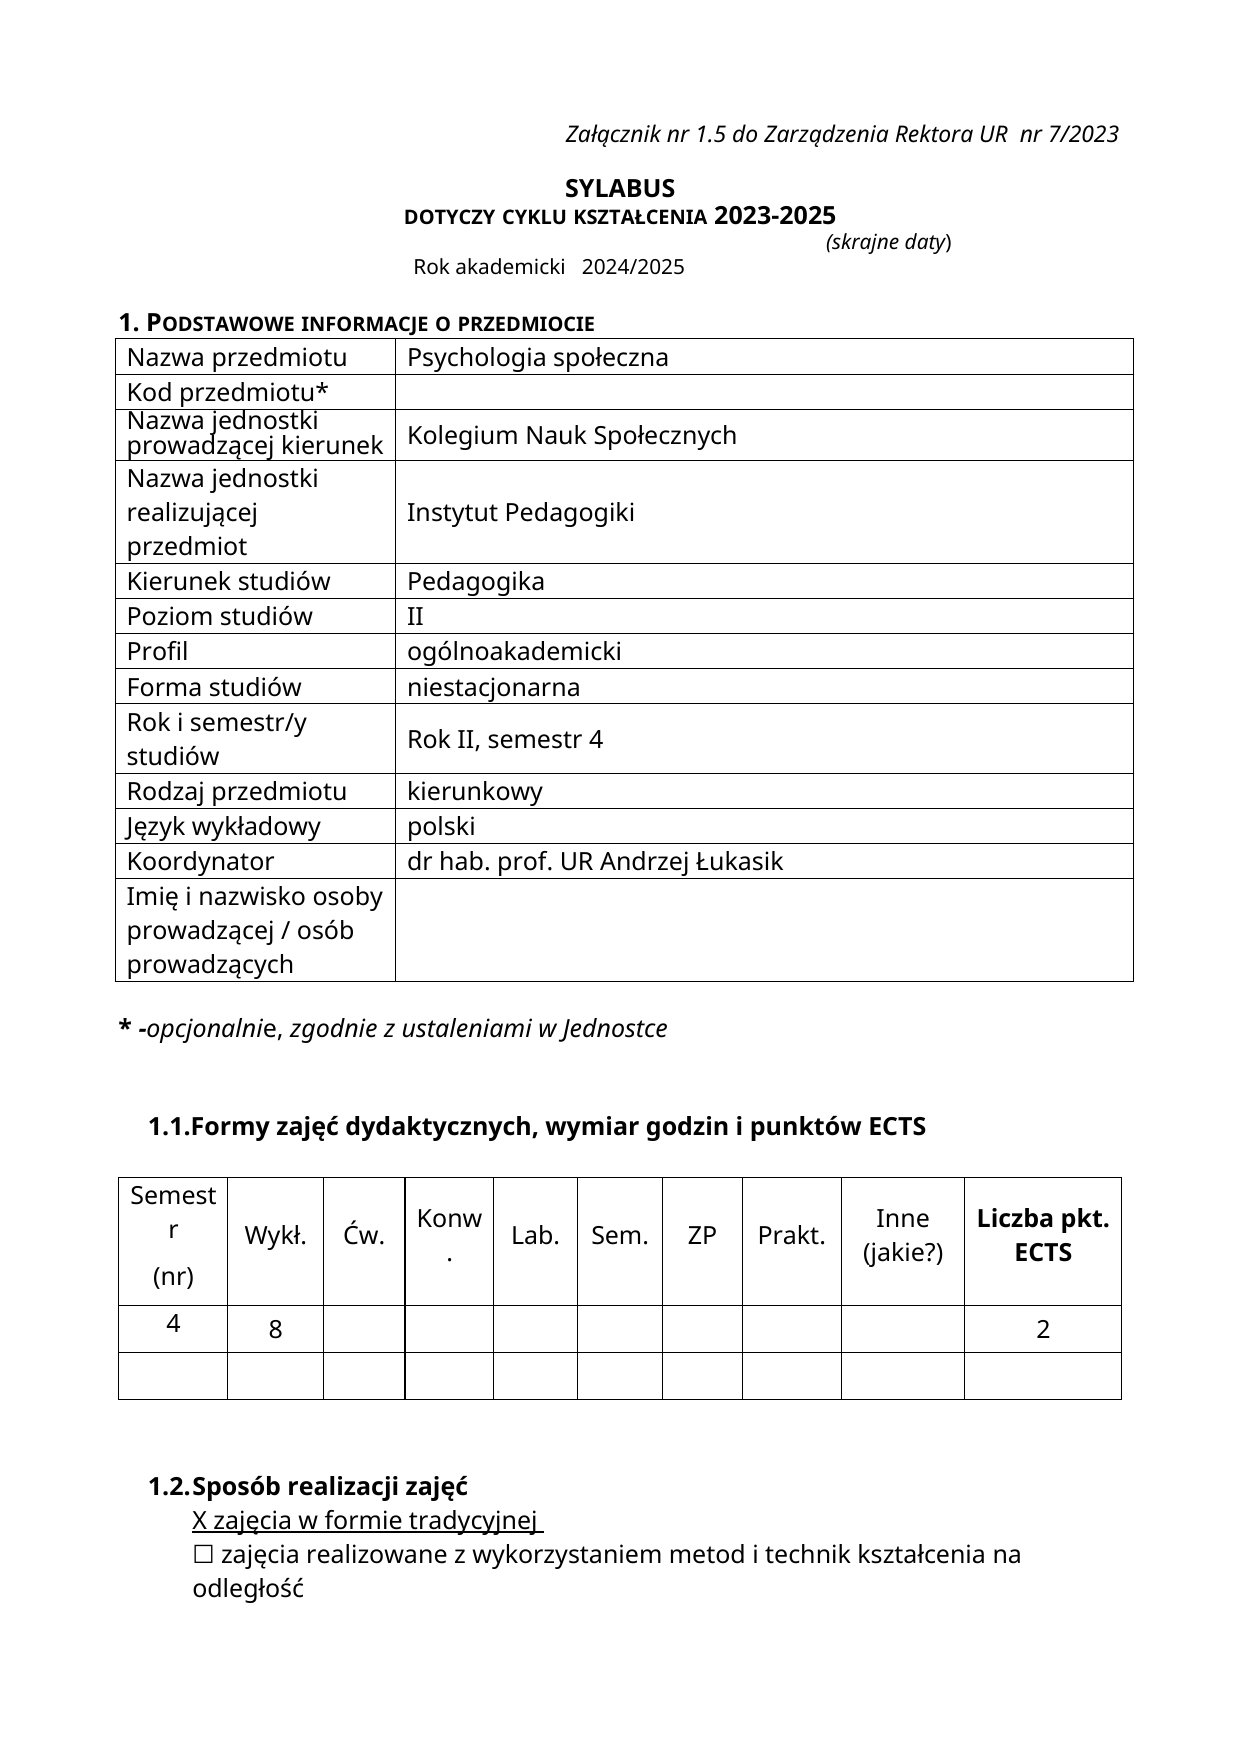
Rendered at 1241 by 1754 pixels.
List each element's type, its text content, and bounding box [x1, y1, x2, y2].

table_header Ćw. [324, 1178, 404, 1305]
table_cell [743, 1353, 841, 1399]
table_cell Rodzaj przedmiotu [116, 774, 395, 807]
table_cell niestacjonarna [396, 669, 1133, 703]
table_cell [663, 1306, 742, 1352]
table_cell [578, 1306, 662, 1352]
table_header Inne (jakie?) [842, 1178, 964, 1305]
table_cell [324, 1353, 404, 1399]
table_header Prakt. [743, 1178, 841, 1305]
table_cell Poziom studiów [116, 599, 395, 633]
table_header Sem. [578, 1178, 662, 1305]
table_cell Nazwa jednostki realizującej przedmiot [116, 461, 395, 563]
text 1.1.Formy zajęć dydaktycznych, wymiar godzin i punktów ECTS [148, 1108, 1122, 1142]
table_cell [663, 1353, 742, 1399]
table_cell [965, 1353, 1121, 1399]
table_cell Kod przedmiotu* [116, 375, 395, 408]
text dotyczy cyklu kształcenia 2023-2025 [118, 204, 1122, 229]
text Załącznik nr 1.5 do Zarządzenia Rektora UR nr 7/2023 [118, 118, 1122, 149]
table_header Wykł. [228, 1178, 323, 1305]
text (skrajne daty) [118, 229, 1122, 254]
table_cell [119, 1353, 227, 1399]
table_header Konw. [406, 1178, 493, 1305]
table_cell [494, 1306, 577, 1352]
text 1.2. Sposób realizacji zajęć [148, 1468, 1122, 1502]
table_cell [842, 1353, 964, 1399]
table_header Nazwa przedmiotu [116, 339, 395, 373]
table_cell [228, 1353, 323, 1399]
table_cell Rok II, semestr 4 [396, 704, 1133, 772]
table_cell ogólnoakademicki [396, 634, 1133, 668]
table_cell Koordynator [116, 844, 395, 878]
text 1. Podstawowe informacje o przedmiocie [118, 304, 1122, 338]
table_cell kierunkowy [396, 774, 1133, 807]
table_header Lab. [494, 1178, 577, 1305]
table_cell Pedagogika [396, 564, 1133, 598]
table_cell [406, 1306, 493, 1352]
table_cell [494, 1353, 577, 1399]
table_cell [396, 375, 1133, 408]
table_cell Forma studiów [116, 669, 395, 703]
table_cell [842, 1306, 964, 1352]
table_cell Język wykładowy [116, 809, 395, 843]
table_cell Profil [116, 634, 395, 668]
table_cell [743, 1306, 841, 1352]
table_cell Imię i nazwisko osoby prowadzącej / osób prowadzących [116, 879, 395, 981]
table_cell 8 [228, 1306, 323, 1352]
table_cell [406, 1353, 493, 1399]
table_cell Rok i semestr/y studiów [116, 704, 395, 772]
table_cell polski [396, 809, 1133, 843]
table_header Semestr (nr) [119, 1178, 227, 1305]
table_header ZP [663, 1178, 742, 1305]
table_cell Kolegium Nauk Społecznych [396, 410, 1133, 459]
table_cell Kierunek studiów [116, 564, 395, 598]
table_cell 4 [119, 1306, 227, 1352]
table_cell Instytut Pedagogiki [396, 461, 1133, 563]
table_cell [578, 1353, 662, 1399]
table_cell 2 [965, 1306, 1121, 1352]
table_cell [396, 879, 1133, 981]
table_cell dr hab. prof. UR Andrzej Łukasik [396, 844, 1133, 878]
table_header Liczba pkt. ECTS [965, 1178, 1121, 1305]
text * -opcjonalnie, zgodnie z ustaleniami w Jednostce [118, 1011, 1122, 1045]
table_cell Nazwa jednostki prowadzącej kierunek [116, 410, 395, 459]
table_cell II [396, 599, 1133, 633]
text X zajęcia w formie tradycyjnej [192, 1502, 1122, 1536]
table_header Psychologia społeczna [396, 339, 1133, 373]
table_cell [324, 1306, 404, 1352]
text Rok akademicki 2024/2025 [118, 254, 1122, 279]
text SYLABUS [118, 170, 1122, 204]
text ☐ zajęcia realizowane z wykorzystaniem metod i technik kształcenia na odległość [192, 1536, 1122, 1604]
